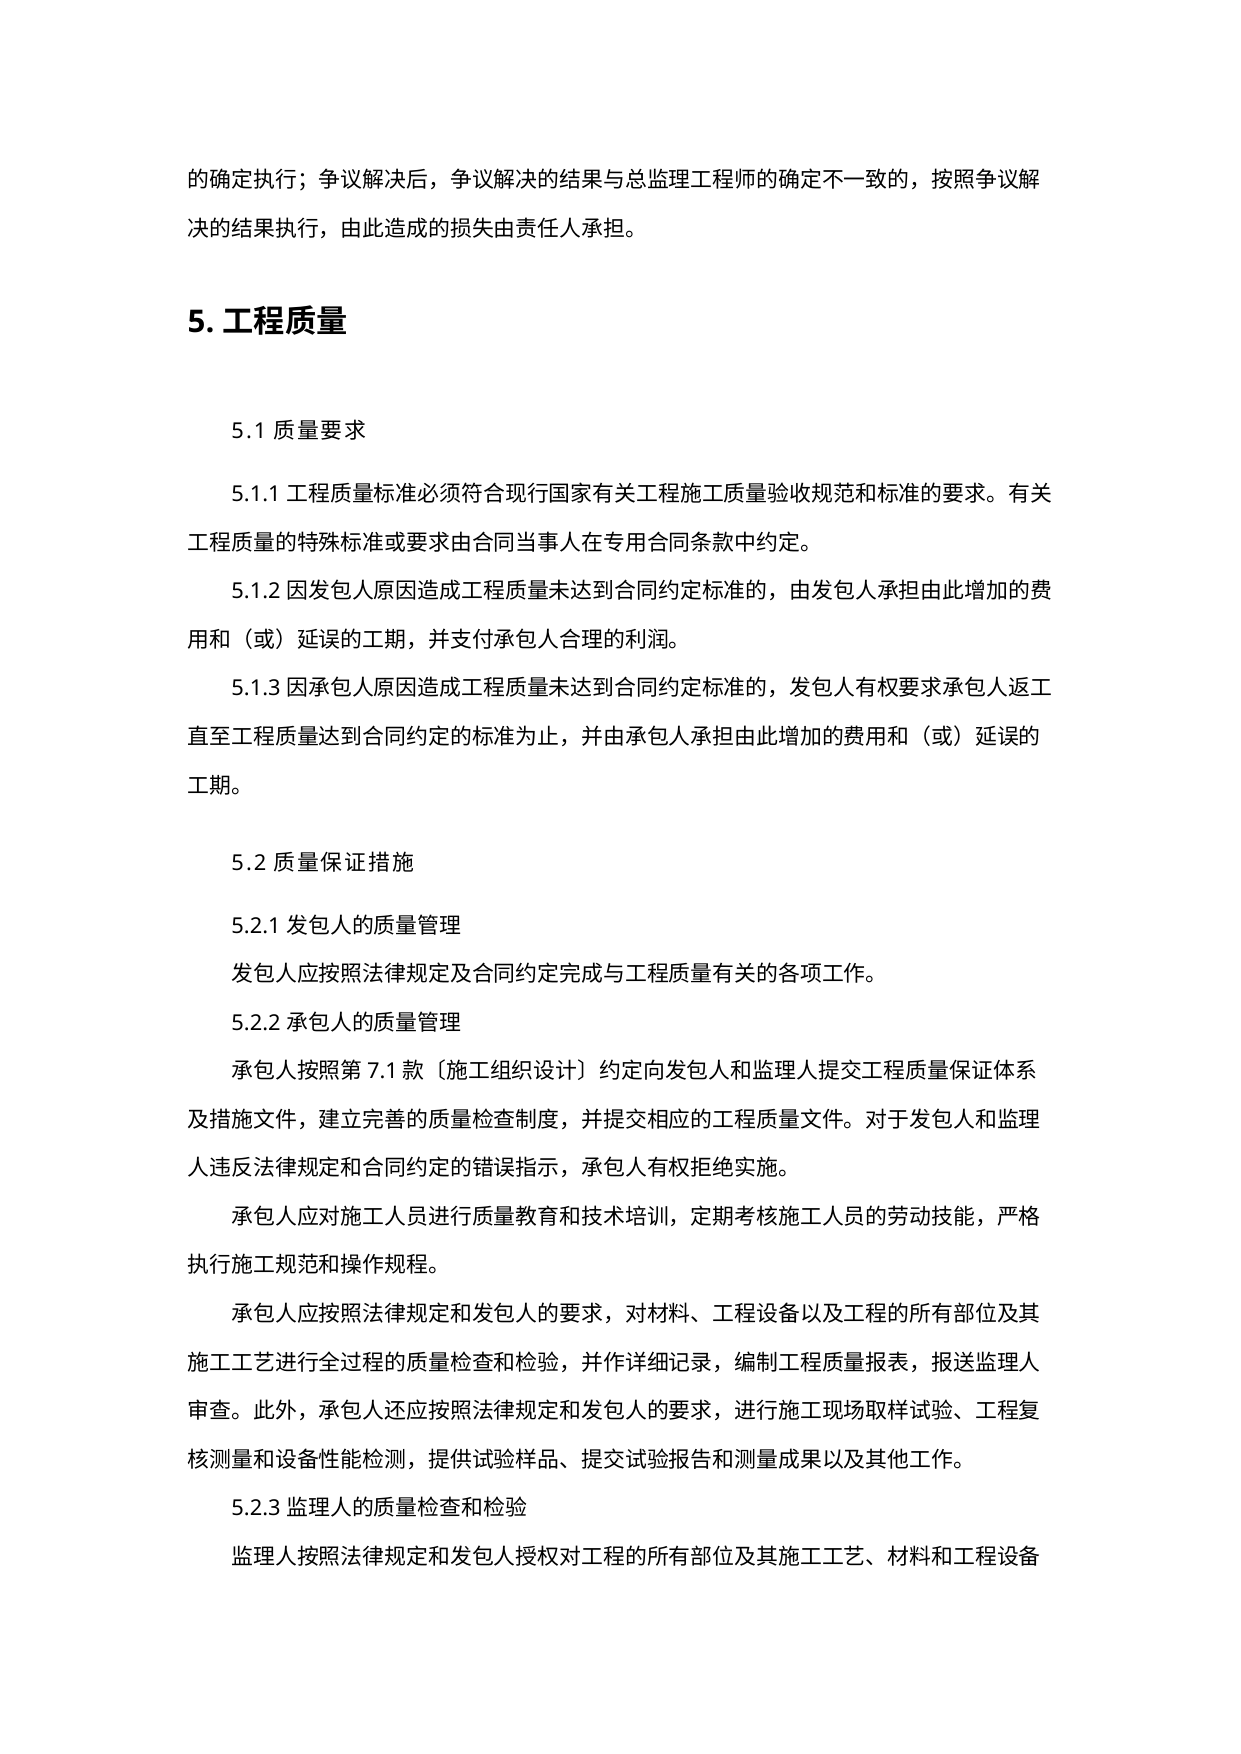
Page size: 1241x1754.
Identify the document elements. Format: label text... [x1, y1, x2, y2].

subtitle 5.2质量保证措施 [187, 845, 1053, 877]
subtitle 5. 工程质量 [187, 286, 1053, 351]
text 5.1.2 因发包人原因造成工程质量未达到合同约定标准的，由发包人承担由此增加的费用和（或）延误的工期，并支付承包人合理的利润。 [187, 573, 1053, 654]
text 发包人应按照法律规定及合同约定完成与工程质量有关的各项工作。 [187, 956, 1053, 988]
text 承包人按照第7.1款〔施工组织设计〕约定向发包人和监理人提交工程质量保证体系及措施文件，建立完善的质量检查制度，并提交相应的工程质量文件。对于发包人和监理人违反法律规定和合同约定的错误指示，承包人有权拒绝实施。 [187, 1052, 1053, 1182]
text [187, 1538, 1053, 1571]
text 5.1.3 因承包人原因造成工程质量未达到合同约定标准的，发包人有权要求承包人返工直至工程质量达到合同约定的标准为止，并由承包人承担由此增加的费用和（或）延误的工期。 [187, 670, 1053, 800]
subtitle 5.1质量要求 [187, 413, 1053, 445]
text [187, 162, 1053, 243]
text 5.2.3 监理人的质量检查和检验 [187, 1490, 1053, 1522]
text 5.2.2 承包人的质量管理 [187, 1004, 1053, 1037]
text 承包人应对施工人员进行质量教育和技术培训，定期考核施工人员的劳动技能，严格执行施工规范和操作规程。 [187, 1198, 1053, 1279]
text 承包人应按照法律规定和发包人的要求，对材料、工程设备以及工程的所有部位及其施工工艺进行全过程的质量检查和检验，并作详细记录，编制工程质量报表，报送监理人审查。此外，承包人还应按照法律规定和发包人的要求，进行施工现场取样试验、工程复核测量和设备性能检测，提供试验样品、提交试验报告和测量成果以及其他工作。 [187, 1295, 1053, 1474]
text 5.2.1 发包人的质量管理 [187, 907, 1053, 940]
text 5.1.1 工程质量标准必须符合现行国家有关工程施工质量验收规范和标准的要求。有关工程质量的特殊标准或要求由合同当事人在专用合同条款中约定。 [187, 476, 1053, 557]
